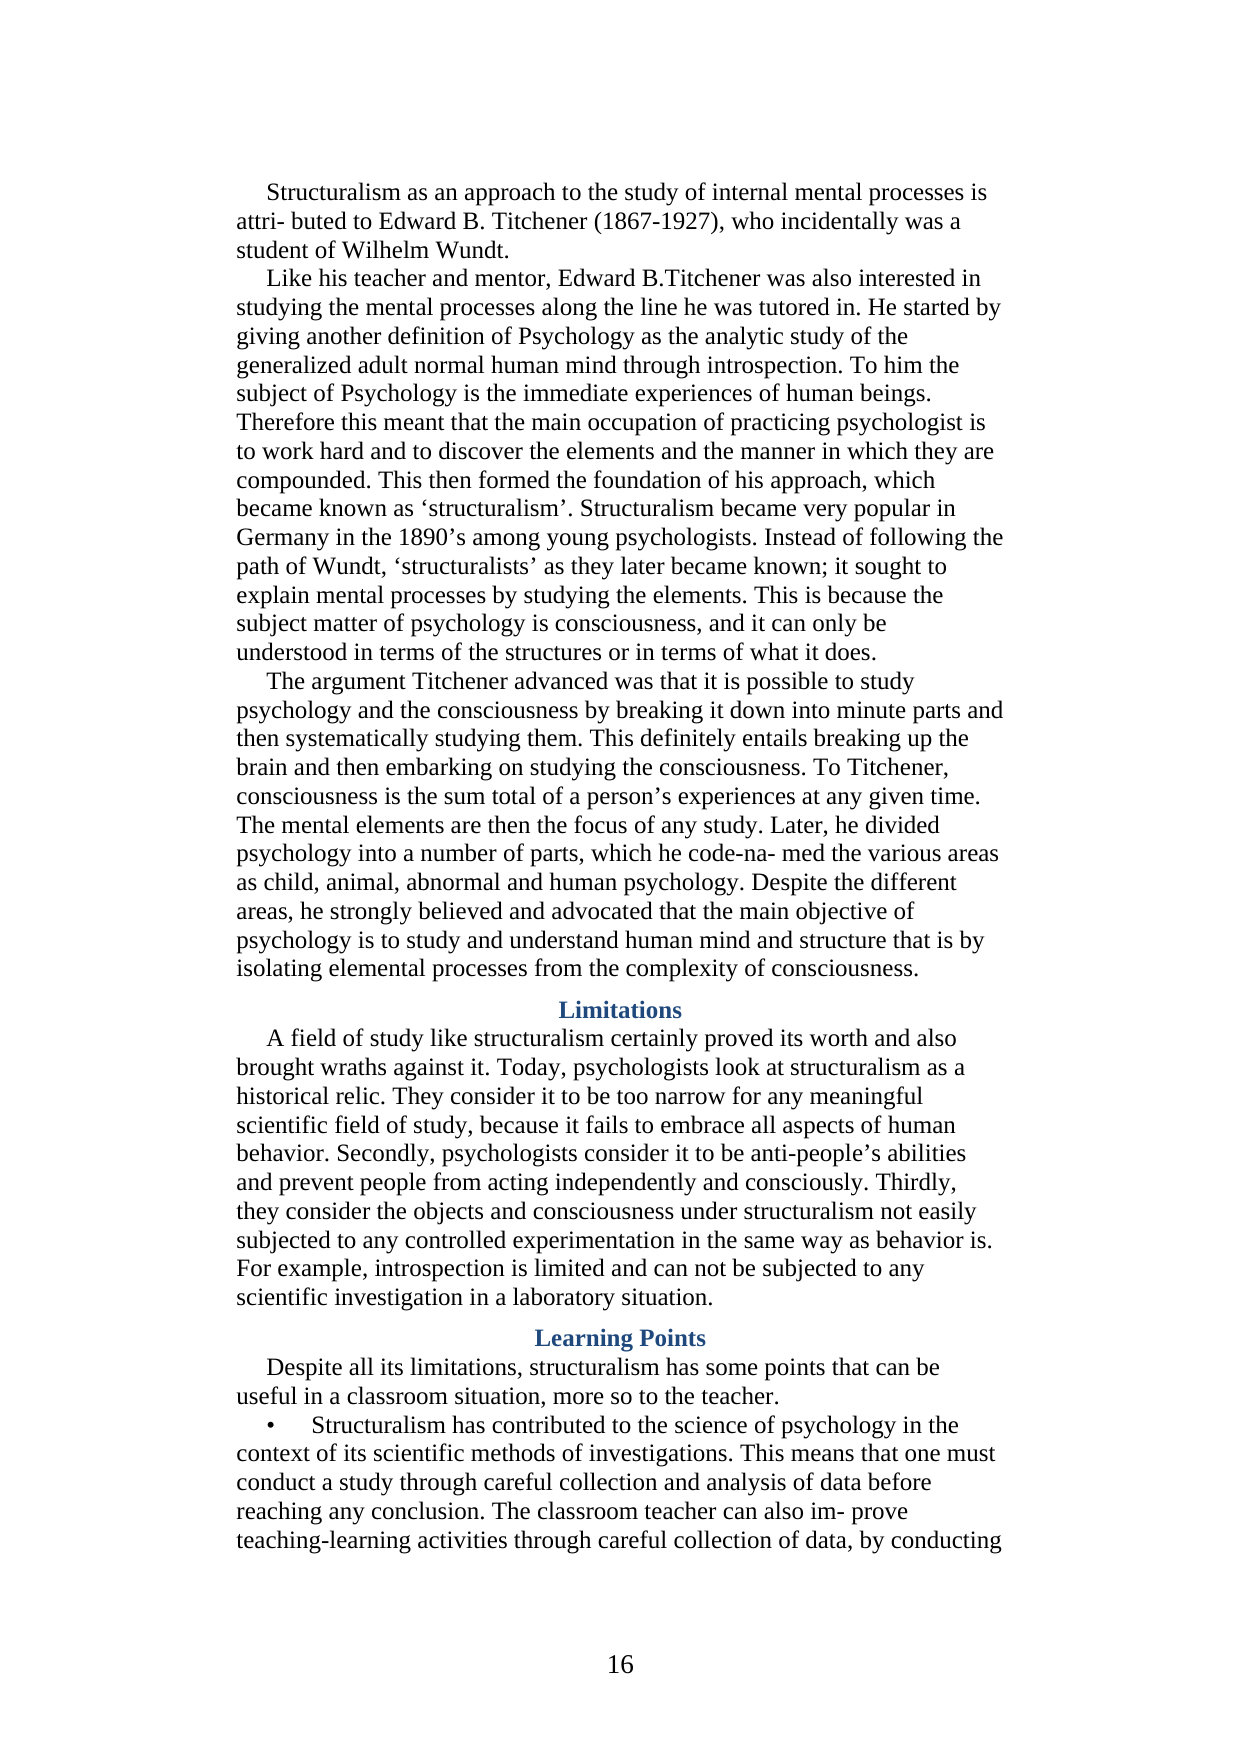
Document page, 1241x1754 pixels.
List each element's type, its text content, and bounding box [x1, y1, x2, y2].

subtitle Limitations [236, 995, 1004, 1023]
text Structuralism as an approach to the study of internal mental processes is attri- buted to Edward B. Titchener (1867-1927), who incidentally was a student of Wilhelm Wundt. [236, 177, 1004, 263]
subtitle Learning Points [236, 1323, 1004, 1352]
text The argument Titchener advanced was that it is possible to study psychology and the consciousness by breaking it down into minute parts and then systematically studying them. This definitely entails breaking up the brain and then embarking on studying the consciousness. To Titchener, consciousness is the sum total of a person’s experiences at any given time. The mental elements are then the focus of any study. Later, he divided psychology into a number of parts, which he code-na- med the various areas as child, animal, abnormal and human psychology. Despite the different areas, he strongly believed and advocated that the main objective of psychology is to study and understand human mind and structure that is by isolating elemental processes from the complexity of consciousness. [236, 666, 1004, 982]
text A field of study like structuralism certainly proved its worth and also brought wraths against it. Today, psychologists look at structuralism as a historical relic. They consider it to be too narrow for any meaningful scientific field of study, because it fails to embrace all aspects of human behavior. Secondly, psychologists consider it to be anti-people’s abilities and prevent people from acting independently and consciously. Thirdly, they consider the objects and consciousness under structuralism not easily subjected to any controlled experimentation in the same way as behavior is. For example, introspection is limited and can not be subjected to any scientific investigation in a laboratory situation. [236, 1023, 1004, 1311]
text Like his teacher and mentor, Edward B.Titchener was also interested in studying the mental processes along the line he was tutored in. He started by giving another definition of Psychology as the analytic study of the generalized adult normal human mind through introspection. To him the subject of Psychology is the immediate experiences of human beings. Therefore this meant that the main occupation of practicing psychologist is to work hard and to discover the elements and the manner in which they are compounded. This then formed the foundation of his approach, which became known as ‘structuralism’. Structuralism became very popular in Germany in the 1890’s among young psychologists. Instead of following the path of Wundt, ‘structuralists’ as they later became known; it sought to explain mental processes by studying the elements. This is because the subject matter of psychology is consciousness, and it can only be understood in terms of the structures or in terms of what it does. [236, 263, 1004, 666]
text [236, 1410, 1004, 1553]
text Despite all its limitations, structuralism has some points that can be useful in a classroom situation, more so to the teacher. [236, 1352, 1004, 1410]
